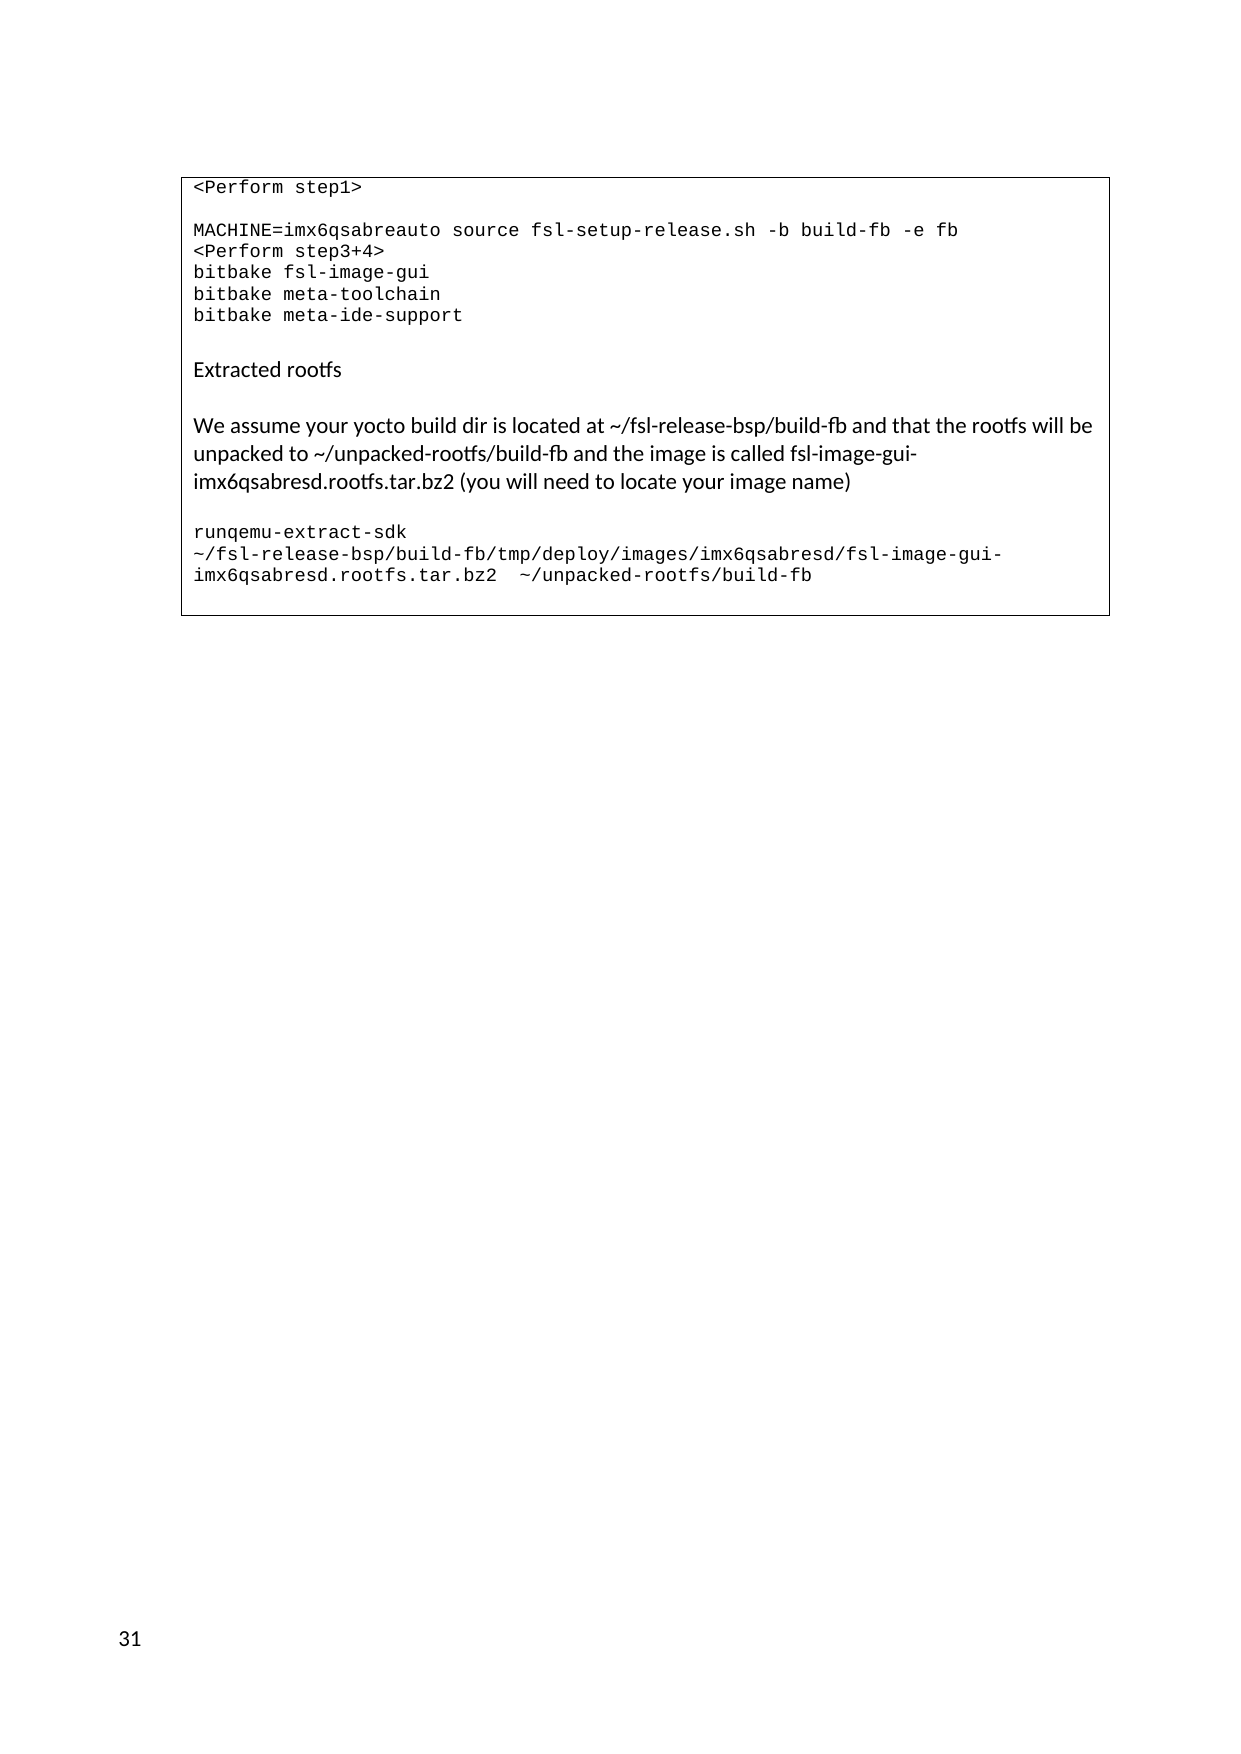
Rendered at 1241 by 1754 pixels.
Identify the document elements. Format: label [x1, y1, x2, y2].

table_cell [182, 178, 1109, 615]
